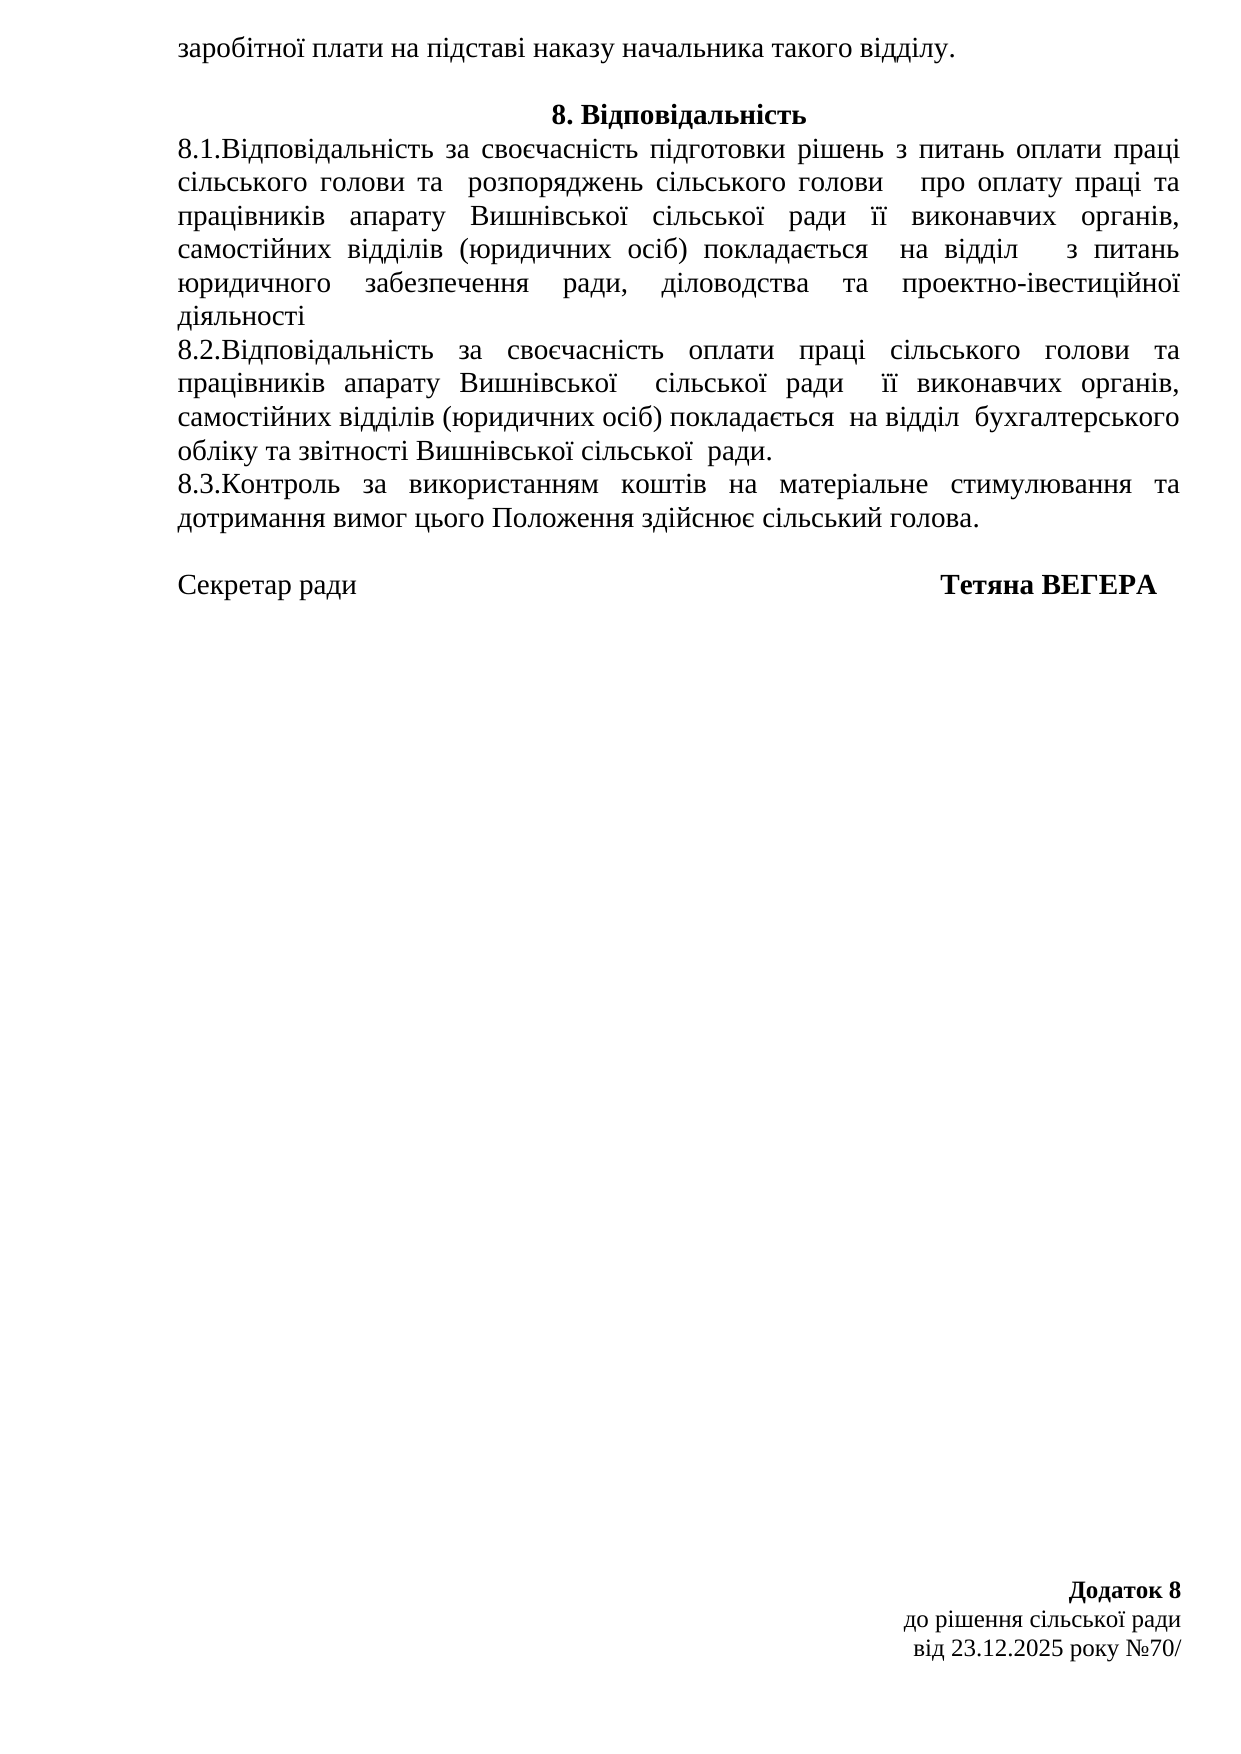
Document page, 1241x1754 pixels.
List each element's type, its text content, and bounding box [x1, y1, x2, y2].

text 8.1.Відповідальність за своєчасність підготовки рішень з питань оплати праці сільського голови та розпоряджень сільського голови про оплату праці та працівників апарату Вишнівської сільської ради її виконавчих органів, самостійних відділів (юридичних осіб) покладається на відділ з питань юридичного забезпечення ради, діловодства та проектно-івестиційної діяльності [177, 131, 1181, 332]
text 8. Відповідальність [177, 97, 1181, 131]
text від 23.12.2025 року №70/ [177, 1633, 1181, 1662]
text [177, 30, 1181, 64]
text 8.2.Відповідальність за своєчасність оплати праці сільського голови та працівників апарату Вишнівської сільської ради її виконавчих органів, самостійних відділів (юридичних осіб) покладається на відділ бухгалтерського обліку та звітності Вишнівської сільської ради. [177, 332, 1181, 466]
text Секретар ради Тетяна ВЕГЕРА [177, 567, 1181, 600]
text Додаток 8 [177, 1576, 1181, 1604]
text до рішення сільської ради [177, 1604, 1181, 1633]
text 8.3.Контроль за використанням коштів на матеріальне стимулювання та дотримання вимог цього Положення здійснює сільський голова. [177, 466, 1181, 533]
